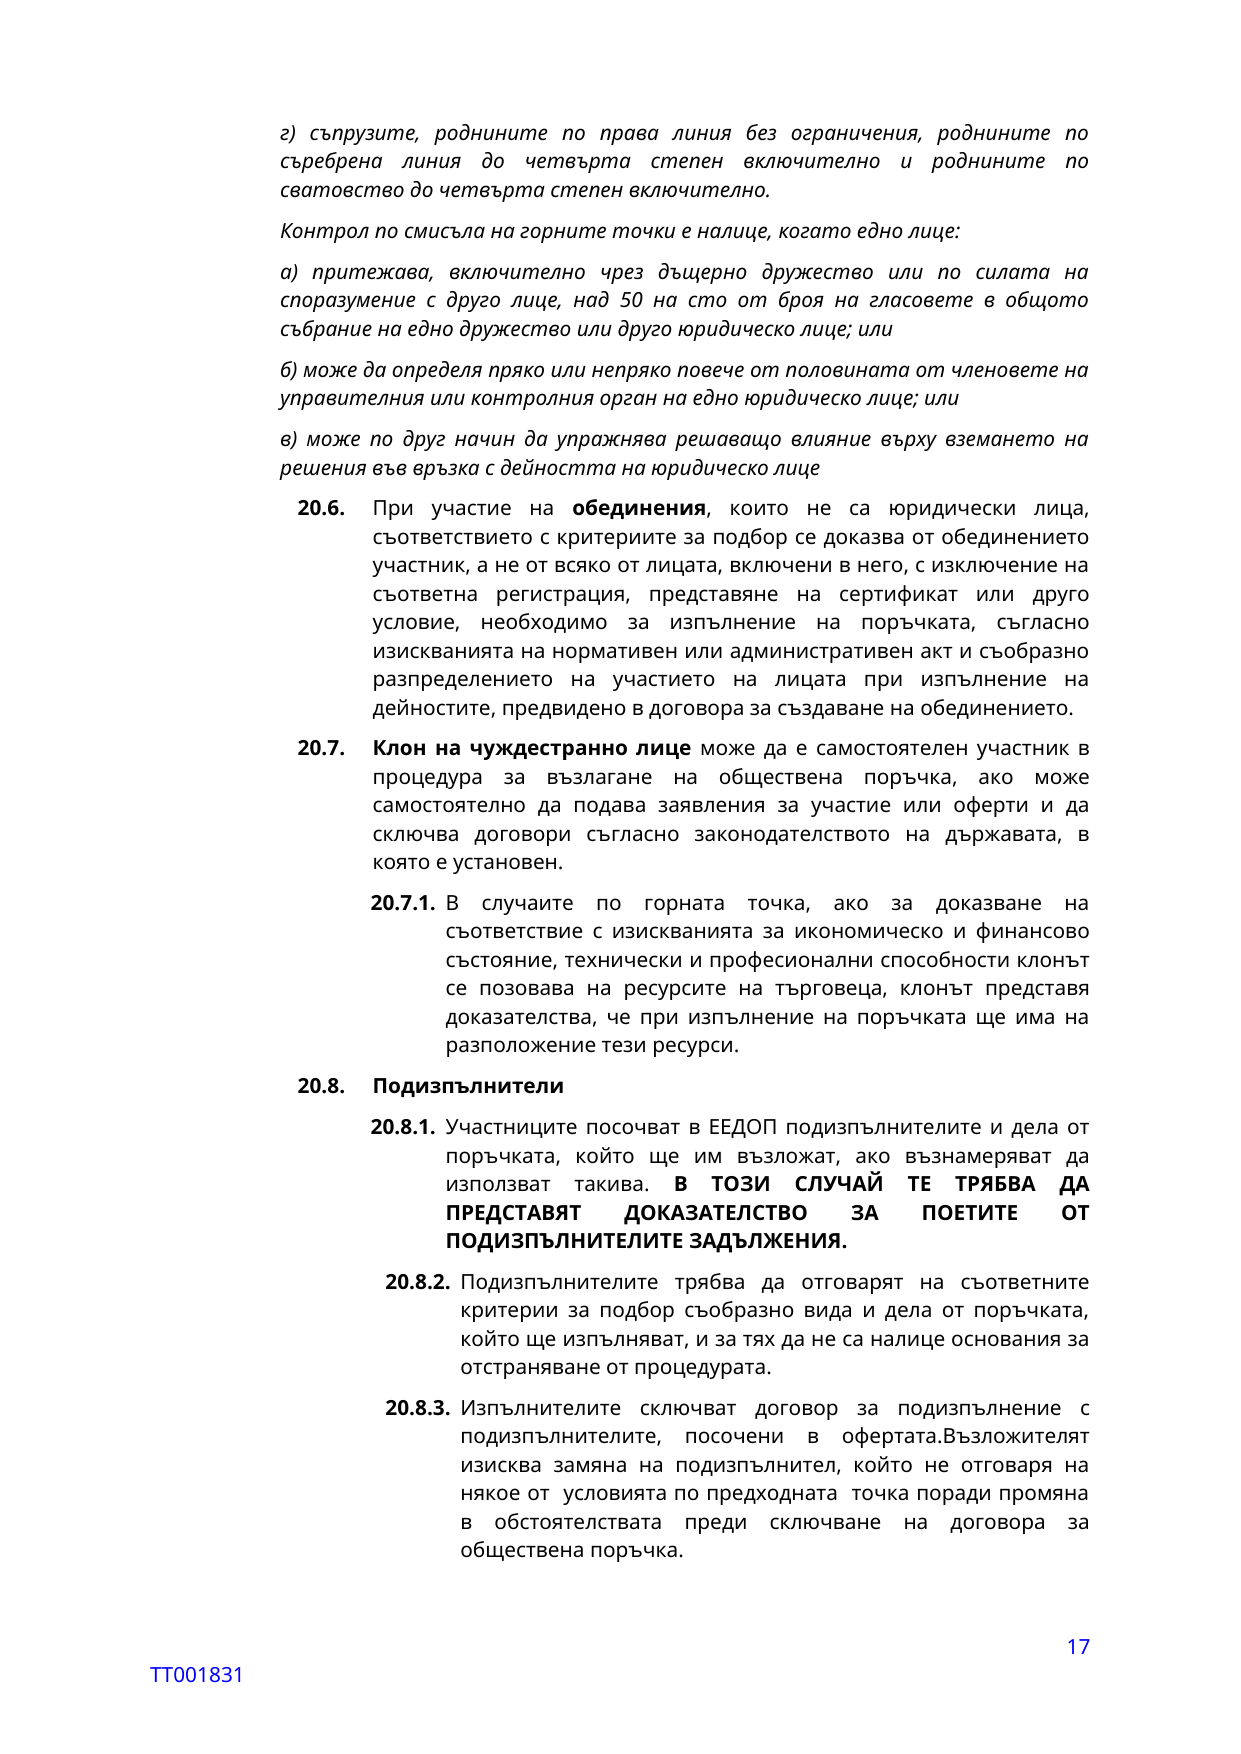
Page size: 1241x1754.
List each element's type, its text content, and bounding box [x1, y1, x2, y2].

text в) може по друг начин да упражнява решаващо влияние върху вземането на решения във връзка с дейността на юридическо лице [280, 424, 1090, 481]
list Участниците посочват в ЕЕДОП подизпълнителите и дела от поръчката, който ще им възложат, ако възнамеряват да използват такива. В ТОЗИ СЛУЧАЙ ТЕ ТРЯБВА ДА ПРЕДСТАВЯТ ДОКАЗАТЕЛСТВО ЗА ПОЕТИТЕ ОТ ПОДИЗПЪЛНИТЕЛИТЕ ЗАДЪЛЖЕНИЯ. [370, 1112, 1090, 1254]
list Изпълнителите сключват договор за подизпълнение с подизпълнителите, посочени в офертата.Възложителят изисква замяна на подизпълнител, който не отговаря на някое от условията по предходната точка поради промяна в обстоятелствата преди сключване на договора за обществена поръчка. [385, 1393, 1090, 1564]
list Клон на чуждестранно лице може да е самостоятелен участник в процедура за възлагане на обществена поръчка, ако може самостоятелно да подава заявления за участие или оферти и да сключва договори съгласно законодателството на държавата, в която е установен. [297, 733, 1090, 876]
text Контрол по смисъла на горните точки е налице, когато едно лице: [280, 216, 1090, 244]
list При участие на обединения, които не са юридически лица, съответствието с критериите за подбор се доказва от обединението участник, а не от всяко от лицата, включени в него, с изключение на съответна регистрация, представяне на сертификат или друго условие, необходимо за изпълнение на поръчката, съгласно изискванията на нормативен или административен акт и съобразно разпределението на участието на лицата при изпълнение на дейностите, предвидено в договора за създаване на обединението. [297, 493, 1090, 721]
text г) съпрузите, роднините по права линия без ограничения, роднините по съребрена линия до четвърта степен включително и роднините по сватовство до четвърта степен включително. [280, 118, 1090, 203]
text а) притежава, включително чрез дъщерно дружество или по силата на споразумение с друго лице, над 50 на сто от броя на гласовете в общото събрание на едно дружество или друго юридическо лице; или [280, 257, 1090, 342]
list Подизпълнителите трябва да отговарят на съответните критерии за подбор съобразно вида и дела от поръчката, който ще изпълняват, и за тях да не са налице основания за отстраняване от процедурата. [385, 1267, 1090, 1381]
list В случаите по горната точка, ако за доказване на съответствие с изискванията за икономическо и финансово състояние, технически и професионални способности клонът се позовава на ресурсите на търговеца, клонът представя доказателства, че при изпълнение на поръчката ще има на разположение тези ресурси. [370, 888, 1090, 1059]
list Подизпълнители [297, 1071, 1090, 1100]
text б) може да определя пряко или непряко повече от половината от членовете на управителния или контролния орган на едно юридическо лице; или [280, 355, 1090, 412]
